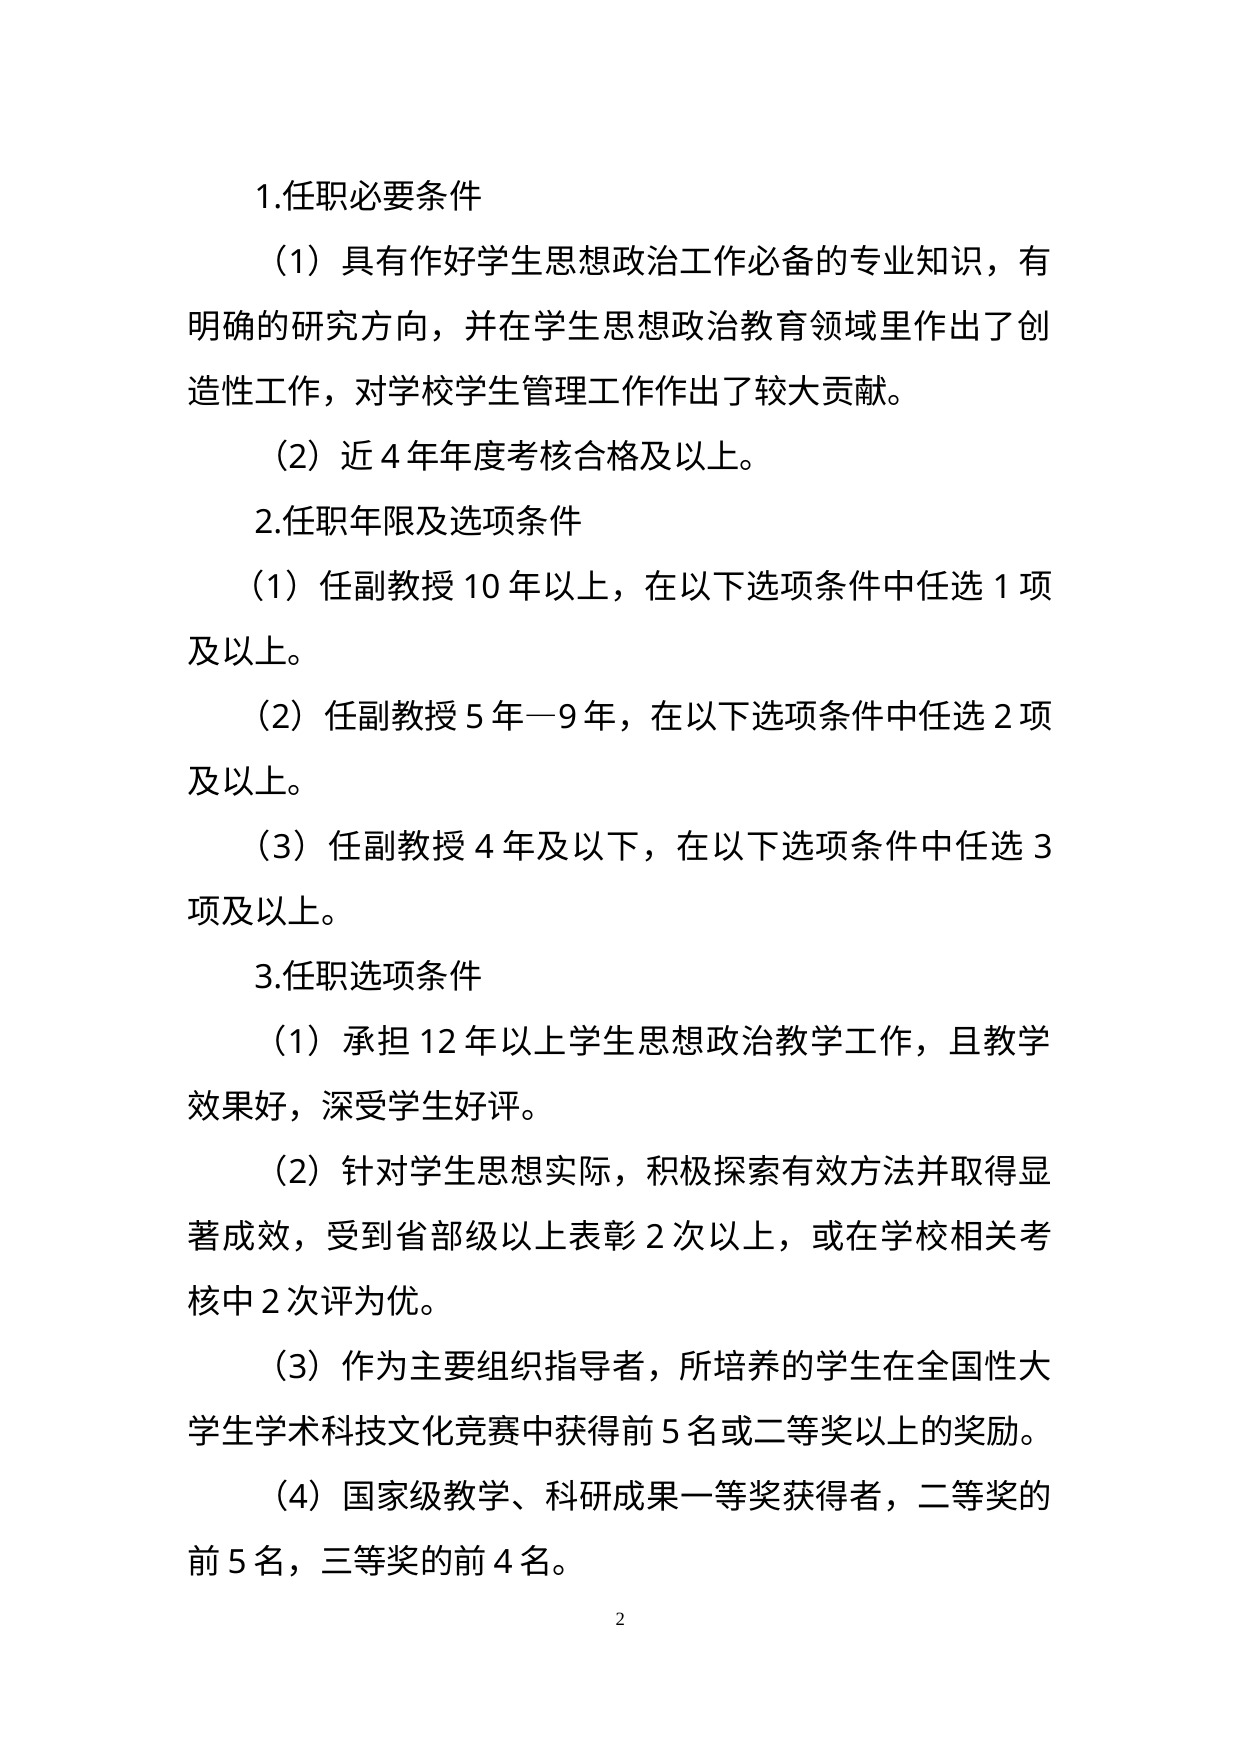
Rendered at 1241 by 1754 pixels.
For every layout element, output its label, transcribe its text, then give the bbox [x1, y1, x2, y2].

text （2）近4年年度考核合格及以上。 [187, 422, 1053, 487]
text （2）教授5年—9年，在以下选项条件中任选2项及以上。 [187, 682, 1053, 812]
text 2.任职年限及选项条件 [187, 487, 1053, 552]
text （3）作为主要组织指导者，所培养的学生在全国性大学生学术科技文化竞赛中获得前5名或二等奖以上的奖励。 [187, 1332, 1053, 1462]
text （1）承担12年以上学生思想政治教学工作，且教学效果好，深受学生好评。 [187, 1007, 1053, 1137]
text 3.任职选项条件 [187, 942, 1053, 1007]
text 1.任职必要条件 [187, 162, 1053, 227]
text （1）任副教授10年以上，在以下选项条件中任选1项及以上。 [187, 552, 1053, 682]
text （1）具有作好学生思想政治工作必备的专业知识，有明确的研究方向，并在学生思想政治教育领域里作出了创造性工作，对学校学生管理工作作出了较大贡献。 [187, 227, 1053, 422]
text （2）针对学生思想实际，积极探索有效方法并取得显著成效，受到省部级以上表彰2次以上，或在学校相关考核中2次评为优。 [187, 1137, 1053, 1332]
text （4）国家级教学、科研成果一等奖获得者，二等奖的前5名，三等奖的前4名。 [187, 1462, 1053, 1592]
text （3）教授4年及以下，在以下选项条件中任选3项及以上。 [187, 812, 1053, 942]
